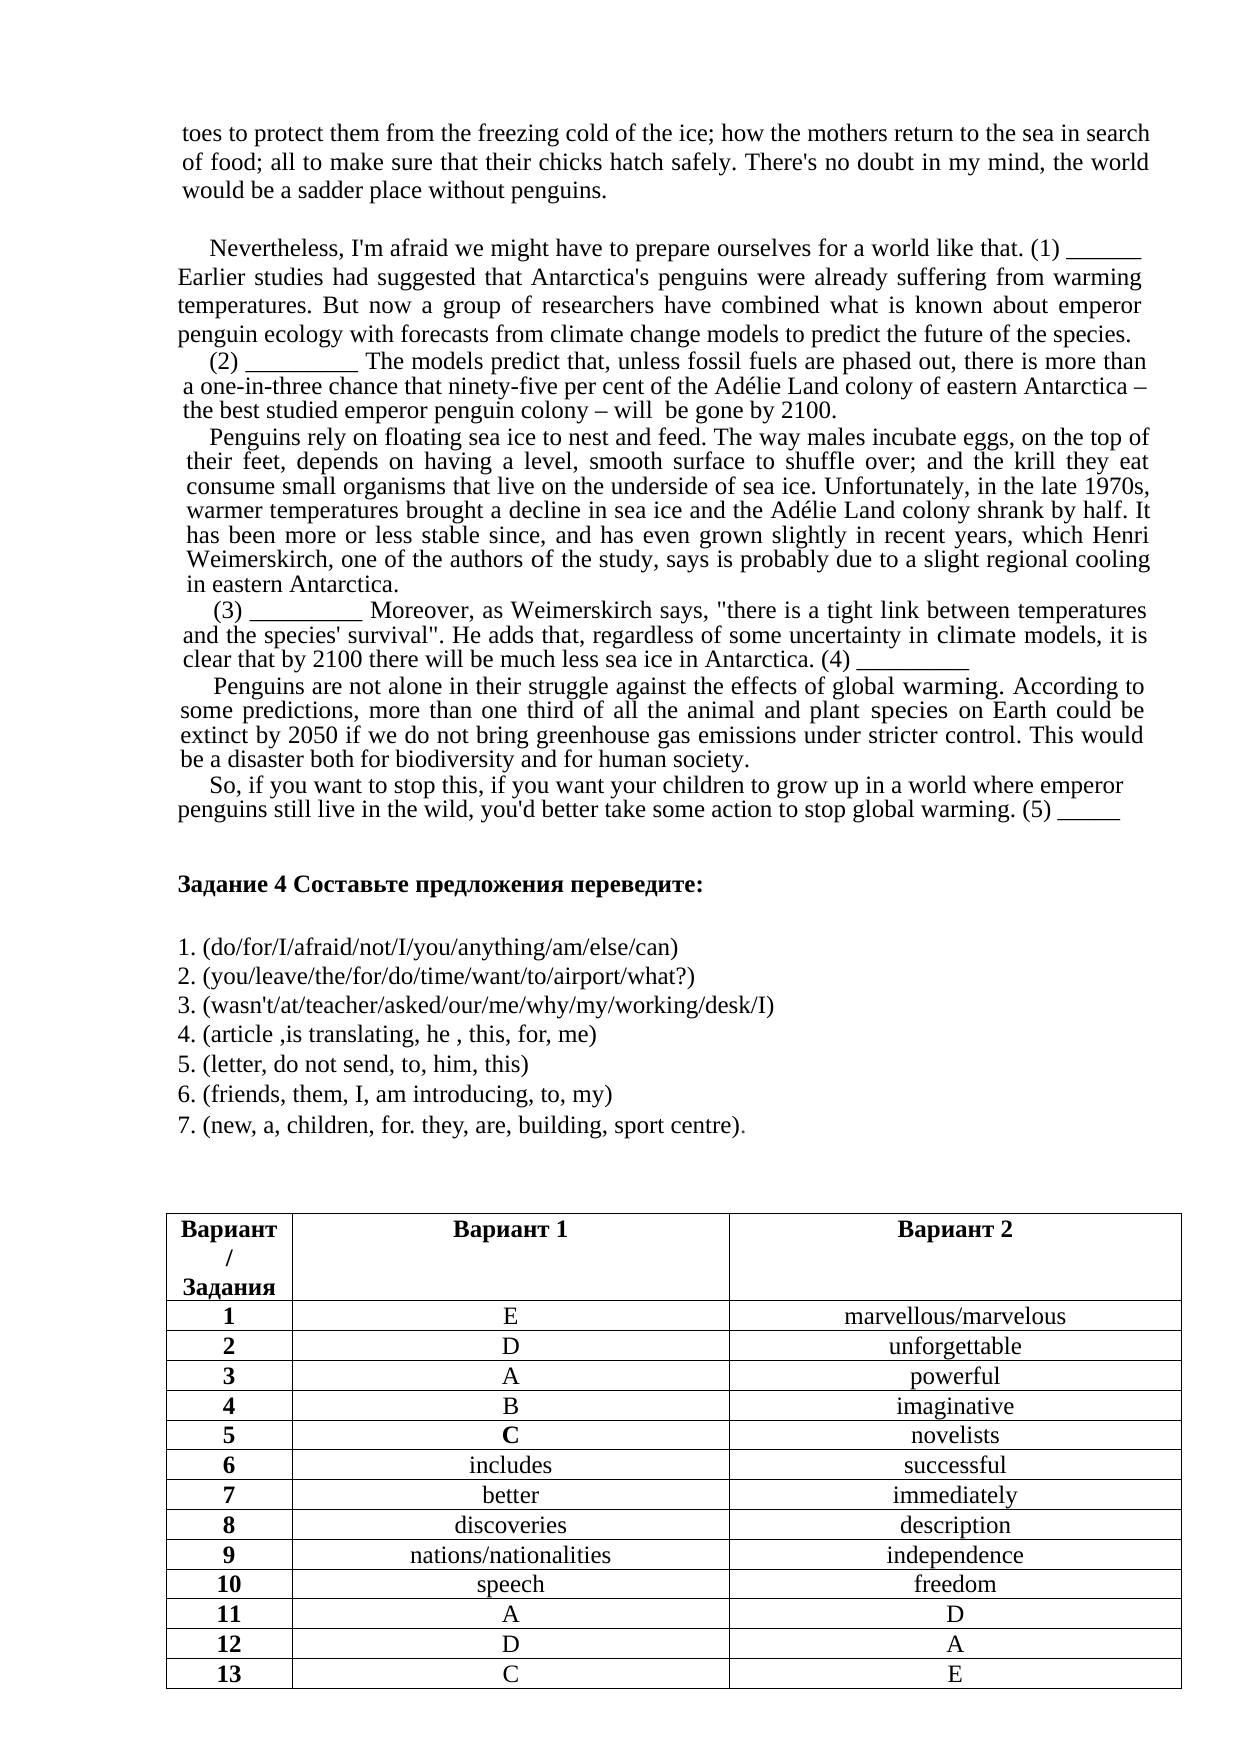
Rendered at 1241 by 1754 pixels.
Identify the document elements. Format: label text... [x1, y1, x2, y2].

table_cell powerful [730, 1361, 1181, 1390]
text (2) _________ The models predict that, unless fossil fuels are phased out, there is more than a one-in-three chance that ninety-five per cent of the Adélie Land colony of eastern Antarctica – the best studied emperor penguin colony – will be gone by 2100. [183, 350, 1148, 424]
table_cell 4 [167, 1391, 292, 1419]
text (3) _________ Moreover, as Weimerskirch says, "there is a tight link between temperatures and the species' survival". He adds that, regardless of some uncertainty in climate models, it is clear that by 2100 there will be much less sea ice in Antarctica. (4) _________ [183, 599, 1148, 673]
table_cell 1 [167, 1301, 292, 1330]
table_cell 6 [167, 1450, 292, 1479]
table_cell 7 [167, 1480, 292, 1509]
table_cell includes [293, 1450, 729, 1479]
table_cell 8 [167, 1510, 292, 1539]
text 2. (you/leave/the/for/do/time/want/to/airport/what?) [177, 961, 1152, 990]
table_cell 2 [167, 1331, 292, 1360]
table_cell D [293, 1629, 729, 1658]
table_cell B [293, 1391, 729, 1419]
table_cell freedom [730, 1570, 1181, 1598]
text 1. (do/for/I/afraid/not/I/you/anything/am/else/can) [177, 932, 1152, 961]
table_cell immediately [730, 1480, 1181, 1509]
table_cell 13 [167, 1659, 292, 1688]
text 3. (wasn't/at/teacher/asked/our/me/why/my/working/desk/I) [177, 990, 1152, 1019]
text Задание 4 Составьте предложения переведите: [177, 869, 1152, 898]
table_header Вариант 2 [730, 1214, 1181, 1300]
table_cell 3 [167, 1361, 292, 1390]
table_cell description [730, 1510, 1181, 1539]
table_cell discoveries [293, 1510, 729, 1539]
table_cell novelists [730, 1421, 1181, 1449]
table_cell E [293, 1301, 729, 1330]
table_cell unforgettable [730, 1331, 1181, 1360]
table_cell 11 [167, 1599, 292, 1628]
table_cell C [293, 1659, 729, 1688]
text Penguins are not alone in their struggle against the effects of global warming. According to some predictions, more than one third of all the animal and plant species on Earth could be extinct by 2050 if we do not bring greenhouse gas emissions under stricter control. This would be a disaster both for biodiversity and for human society. [180, 675, 1144, 773]
table_header Вариант 1 [293, 1214, 729, 1300]
text So, if you want to stop this, if you want your children to grow up in a world where emperor penguins still live in the wild, you'd better take some action to stop global warming. (5) _____ [177, 774, 1125, 822]
table_cell 10 [167, 1570, 292, 1598]
table_cell D [293, 1331, 729, 1360]
table_cell independence [730, 1540, 1181, 1568]
table_cell better [293, 1480, 729, 1509]
text 4. (article ,is translating, he , this, for, me) 5. (letter, do not send, to, him, this) 6. (friends, them, I, am introducing, to, my) 7. (new, a, children, for. they, are, building, sport centre). [177, 1019, 1152, 1139]
table_cell nations/nationalities [293, 1540, 729, 1568]
table_cell A [293, 1361, 729, 1390]
table_cell 5 [167, 1421, 292, 1449]
table_cell D [730, 1599, 1181, 1628]
text Nevertheless, I'm afraid we might have to prepare ourselves for a world like that. (1) ______ Earlier studies had suggested that Antarctica's penguins were already suffering from warming temperatures. But now a group of researchers have combined what is known about emperor penguin ecology with forecasts from climate change models to predict the future of the species. [177, 233, 1143, 348]
table_header Вариант/ Задания [167, 1214, 292, 1300]
table_cell 9 [167, 1540, 292, 1568]
table_cell A [730, 1629, 1181, 1658]
table_cell E [730, 1659, 1181, 1688]
text Penguins rely on floating sea ice to nest and feed. The way males incubate eggs, on the top of their feet, depends on having a level, smooth surface to shuffle over; and the krill they eat consume small organisms that live on the underside of sea ice. Unfortunately, in the late 1970s, warmer temperatures brought a decline in sea ice and the Adélie Land colony shrank by half. It has been more or less stable since, and has even grown slightly in recent years, which Henri Weimerskirch, one of the authors of the study, says is probably due to a slight regional cooling in eastern Antarctica. [186, 426, 1151, 597]
table_cell imaginative [730, 1391, 1181, 1419]
table_cell speech [293, 1570, 729, 1598]
table_cell A [293, 1599, 729, 1628]
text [182, 118, 1150, 204]
table_cell 12 [167, 1629, 292, 1658]
table_cell C [293, 1421, 729, 1449]
table_cell marvellous/marvelous [730, 1301, 1181, 1330]
table_cell successful [730, 1450, 1181, 1479]
